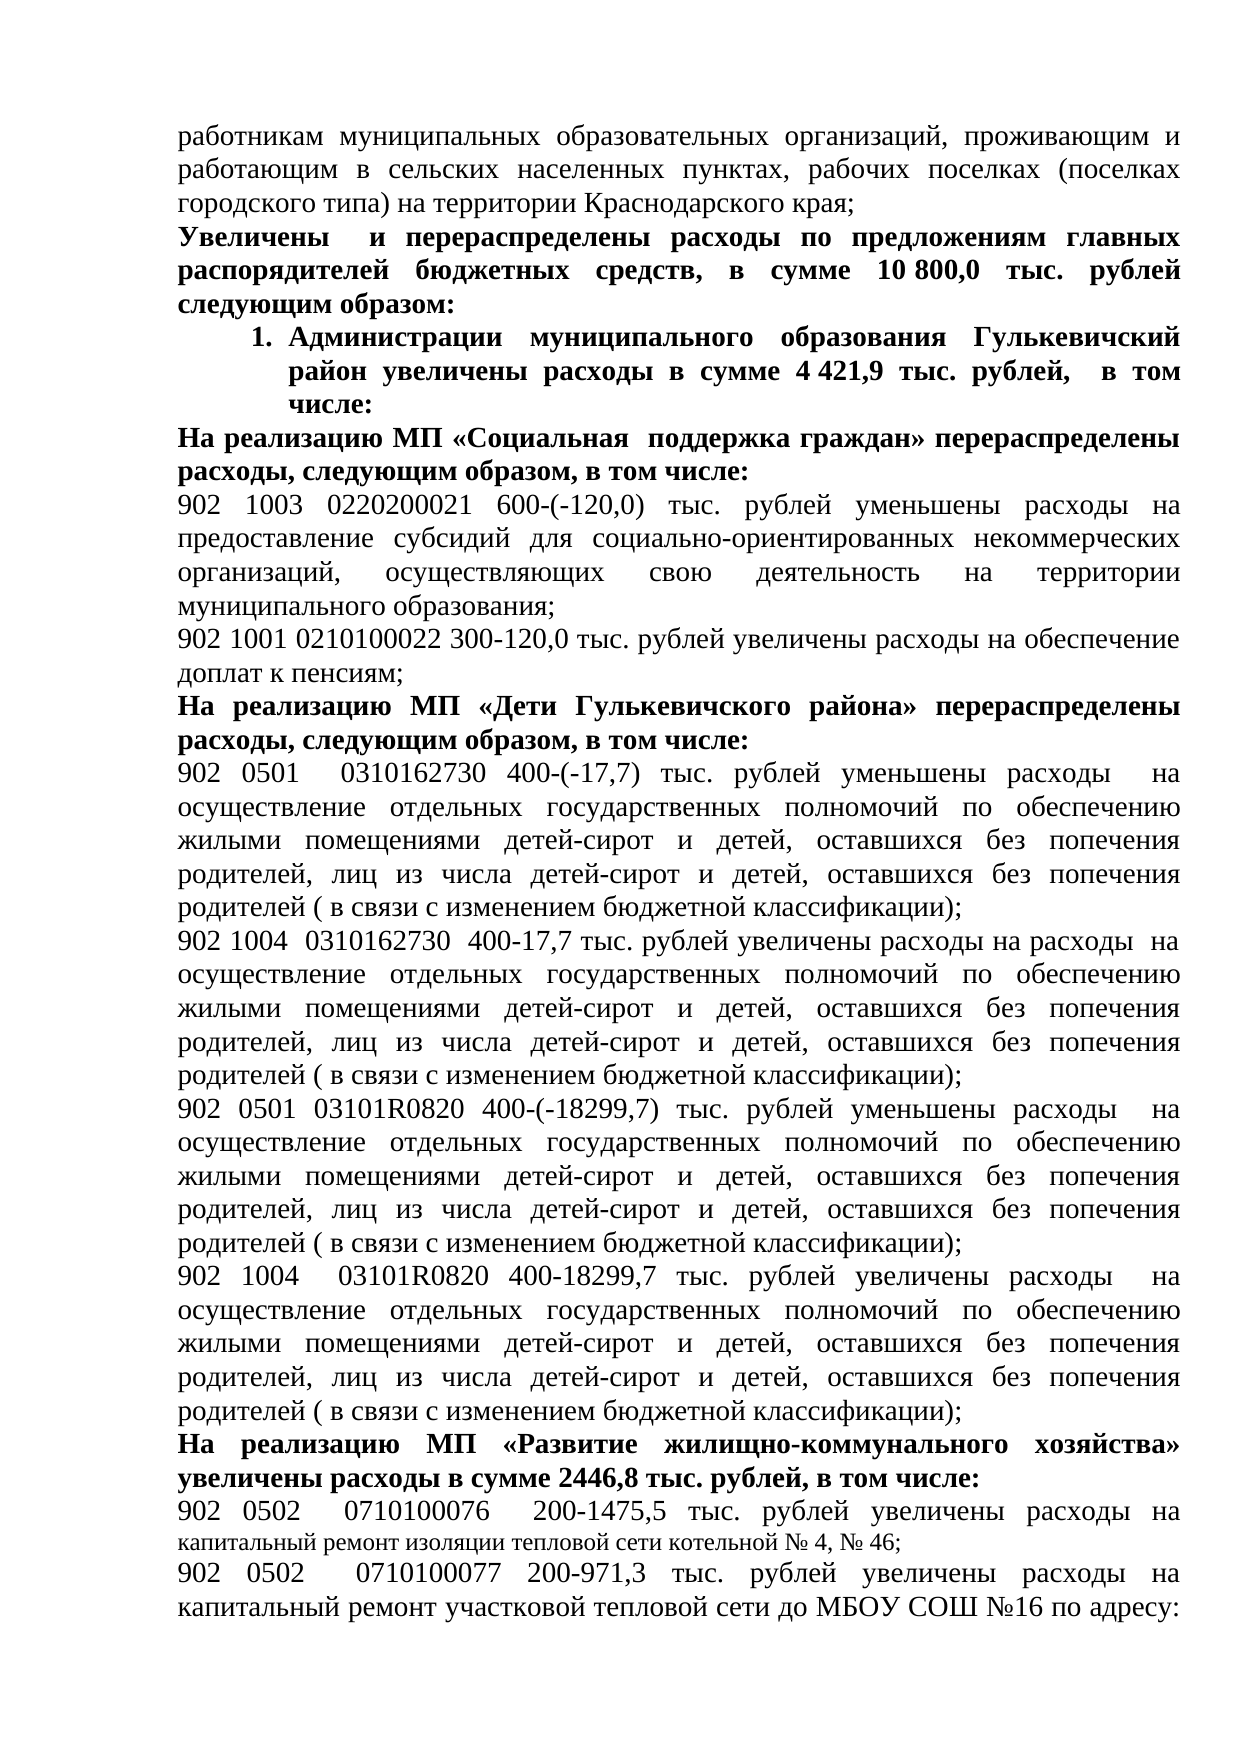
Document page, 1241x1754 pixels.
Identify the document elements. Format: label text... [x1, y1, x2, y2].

text 902 1001 0210100022 300-120,0 тыс. рублей увеличены расходы на обеспечение доплат к пенсиям; [177, 621, 1181, 688]
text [177, 118, 1181, 219]
text На реализацию МП «Социальная поддержка граждан» перераспределены расходы, следующим образом, в том числе: [177, 420, 1181, 487]
list Увеличены и перераспределены расходы по предложениям главных распорядителей бюджетных средств, в сумме 10 800,0 тыс. рублей следующим образом: [177, 219, 1181, 319]
text 902 0501 03101R0820 400-(-18299,7) тыс. рублей уменьшены расходы на осуществление отдельных государственных полномочий по обеспечению жилыми помещениями детей-сирот и детей, оставшихся без попечения родителей, лиц из числа детей-сирот и детей, оставшихся без попечения родителей ( в связи с изменением бюджетной классификации); [177, 1091, 1181, 1258]
text 902 0501 0310162730 400-(-17,7) тыс. рублей уменьшены расходы на осуществление отдельных государственных полномочий по обеспечению жилыми помещениями детей-сирот и детей, оставшихся без попечения родителей, лиц из числа детей-сирот и детей, оставшихся без попечения родителей ( в связи с изменением бюджетной классификации); [177, 755, 1181, 923]
text На реализацию МП «Развитие жилищно-коммунального хозяйства» увеличены расходы в сумме 2446,8 тыс. рублей, в том числе: [177, 1426, 1181, 1493]
text 902 0502 0710100076 200-1475,5 тыс. рублей увеличены расходы на капитальный ремонт изоляции тепловой сети котельной № 4, № 46; [177, 1493, 1181, 1556]
text 902 1004 0310162730 400-17,7 тыс. рублей увеличены расходы на расходы на осуществление отдельных государственных полномочий по обеспечению жилыми помещениями детей-сирот и детей, оставшихся без попечения родителей, лиц из числа детей-сирот и детей, оставшихся без попечения родителей ( в связи с изменением бюджетной классификации); [177, 923, 1181, 1091]
text На реализацию МП «Дети Гулькевичского района» перераспределены расходы, следующим образом, в том числе: [177, 688, 1181, 755]
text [177, 1556, 1181, 1623]
text 902 1003 0220200021 600-(-120,0) тыс. рублей уменьшены расходы на предоставление субсидий для социально-ориентированных некоммерческих организаций, осуществляющих свою деятельность на территории муниципального образования; [177, 487, 1181, 621]
list Администрации муниципального образования Гулькевичский район увеличены расходы в сумме 4 421,9 тыс. рублей, в том числе: [251, 319, 1181, 420]
text 902 1004 03101R0820 400-18299,7 тыс. рублей увеличены расходы на осуществление отдельных государственных полномочий по обеспечению жилыми помещениями детей-сирот и детей, оставшихся без попечения родителей, лиц из числа детей-сирот и детей, оставшихся без попечения родителей ( в связи с изменением бюджетной классификации); [177, 1258, 1181, 1426]
